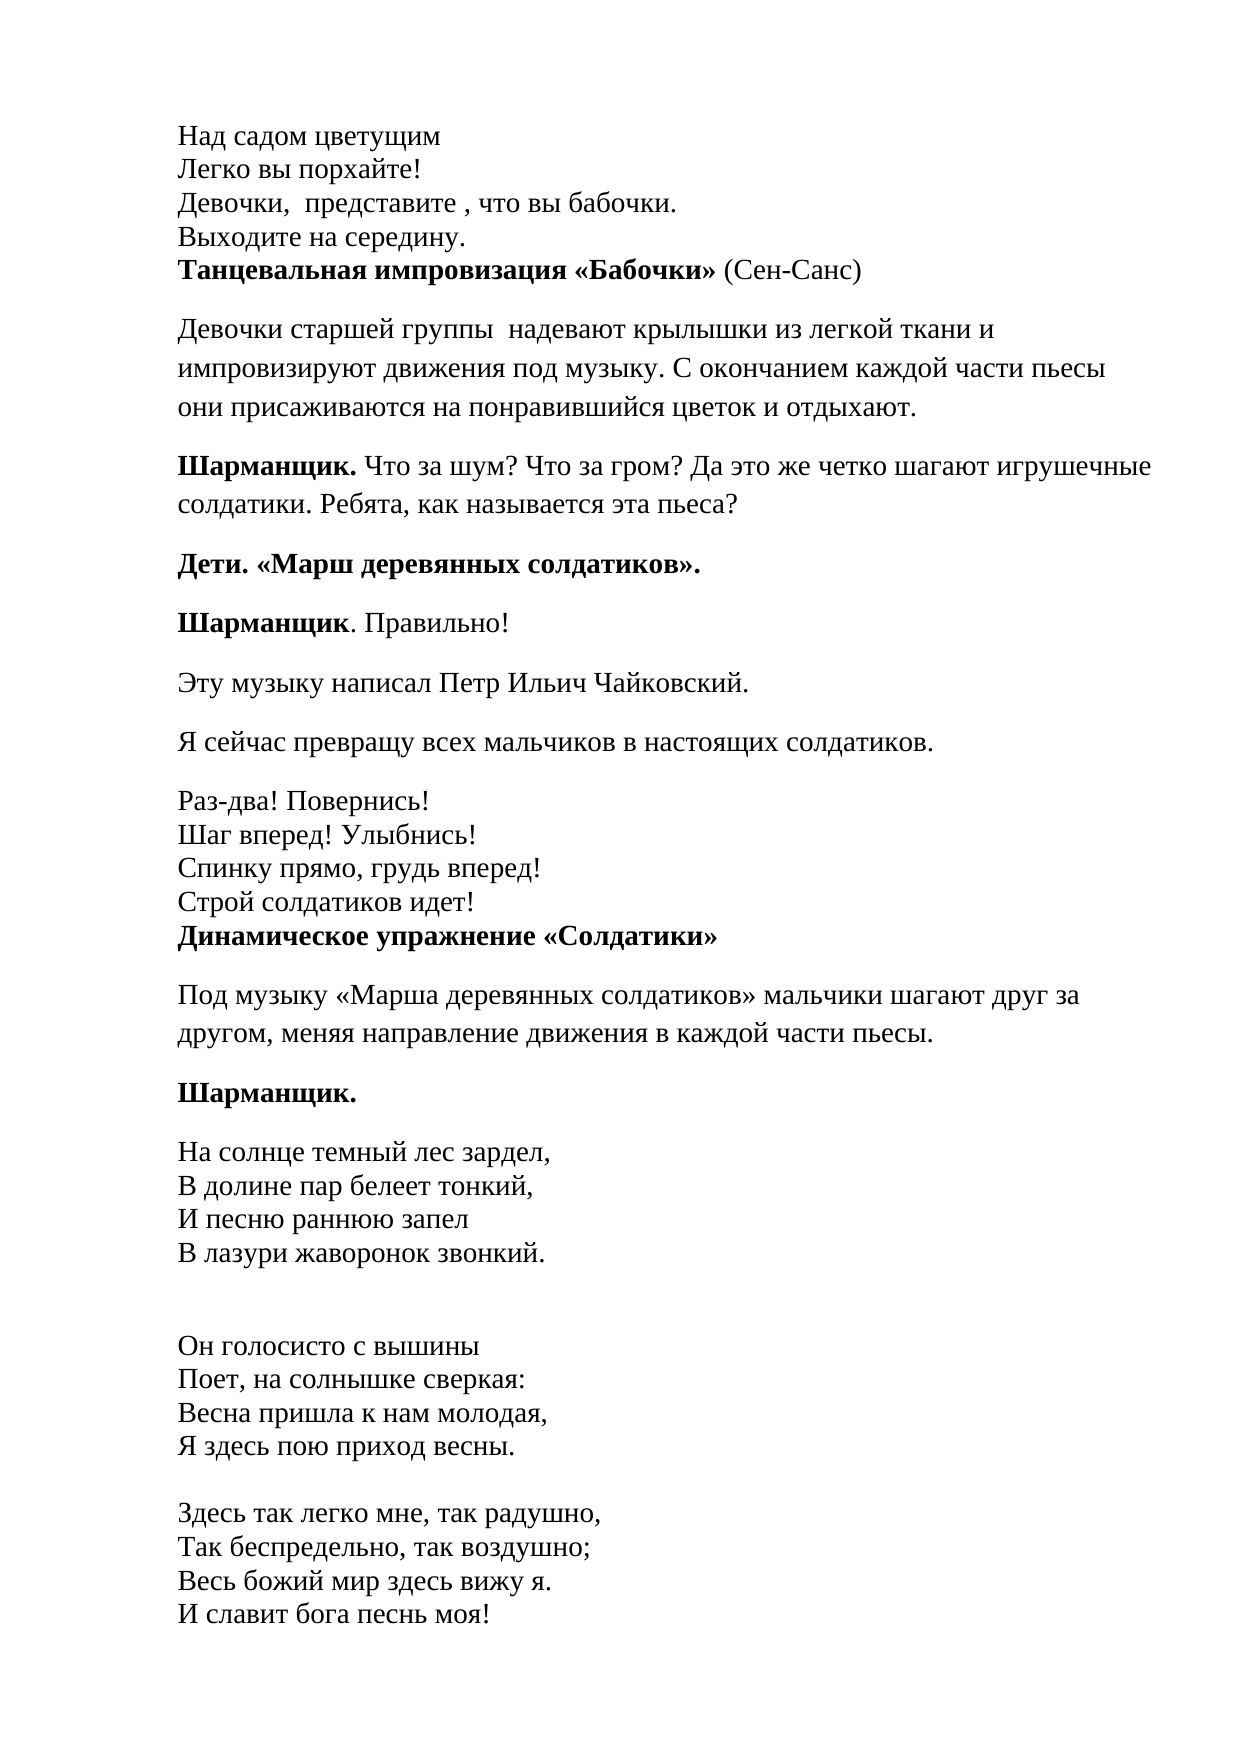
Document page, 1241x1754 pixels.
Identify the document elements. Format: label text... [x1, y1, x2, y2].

text Под музыку «Марша деревянных солдатиков» мальчики шагают друг за другом, меняя направление движения в каждой части пьесы. [177, 977, 1152, 1049]
text Девочки старшей группы надевают крылышки из легкой ткани и импровизируют движения под музыку. С окончанием каждой части пьесы они присаживаются на понравившийся цветок и отдыхают. [177, 312, 1152, 422]
text Здесь так легко мне, так радушно, [177, 1496, 1152, 1529]
text Весь божий мир здесь вижу я. [177, 1563, 1152, 1596]
text Шаг вперед! Улыбнись! [177, 817, 1152, 851]
text И славит бога песнь моя! [177, 1596, 1152, 1630]
text Девочки, представите , что вы бабочки. [177, 185, 1152, 219]
text Танцевальная импровизация «Бабочки» (Сен-Санс) [177, 252, 1152, 286]
text И песню раннюю запел [177, 1201, 1152, 1235]
text На солнце темный лес зардел, [177, 1134, 1152, 1168]
text Поет, на солнышке сверкая: [177, 1361, 1152, 1395]
text Я сейчас превращу всех мальчиков в настоящих солдатиков. [177, 724, 1152, 758]
text Эту музыку написал Петр Ильич Чайковский. [177, 665, 1152, 698]
text Строй солдатиков идет! [177, 884, 1152, 918]
text В долине пар белеет тонкий, [177, 1168, 1152, 1201]
text Выходите на середину. [177, 219, 1152, 252]
text Над садом цветущим [177, 118, 1152, 152]
text Раз-два! Повернись! [177, 783, 1152, 817]
text Шарманщик. Правильно! [177, 605, 1152, 639]
text Шарманщик. [177, 1075, 1152, 1108]
text Шарманщик. Что за шум? Что за гром? Да это же четко шагают игрушечные солдатики. Ребята, как называется эта пьеса? [177, 448, 1152, 520]
text В лазури жаворонок звонкий. [177, 1235, 1152, 1268]
text Спинку прямо, грудь вперед! [177, 851, 1152, 884]
text Дети. «Марш деревянных солдатиков». [177, 546, 1152, 579]
text Динамическое упражнение «Солдатики» [177, 918, 1152, 951]
text Я здесь пою приход весны. [177, 1428, 1152, 1462]
text Он голосисто с вышины [177, 1328, 1152, 1361]
text Так беспредельно, так воздушно; [177, 1529, 1152, 1563]
text Легко вы порхайте! [177, 152, 1152, 185]
text Весна пришла к нам молодая, [177, 1395, 1152, 1428]
